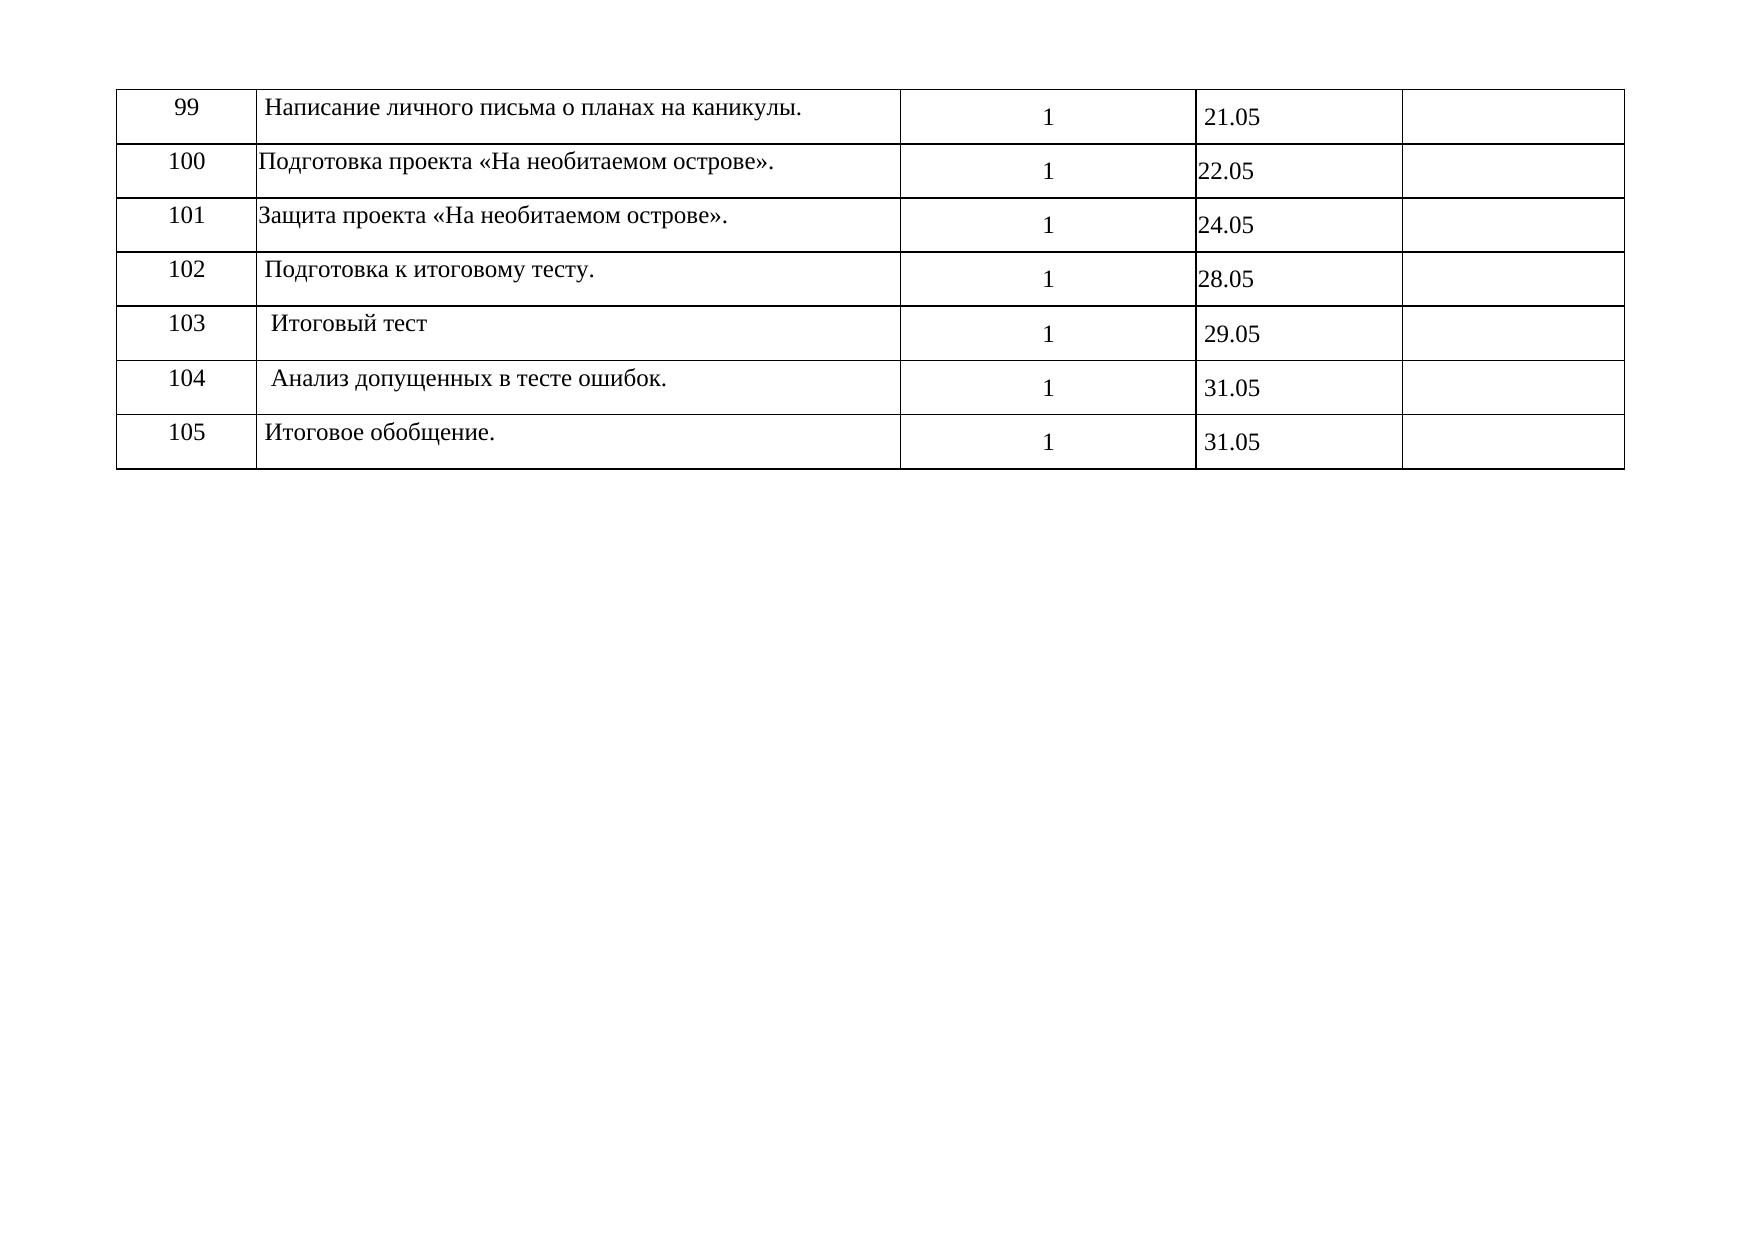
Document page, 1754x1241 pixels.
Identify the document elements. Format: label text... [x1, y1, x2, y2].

table_cell [1403, 415, 1624, 468]
table_cell 99 [117, 90, 256, 143]
table_cell [1403, 253, 1624, 305]
table_cell 24.05 [1197, 199, 1402, 251]
table_cell 31.05 [1197, 361, 1402, 414]
table_cell 1 [901, 199, 1195, 251]
table_cell 105 [117, 415, 256, 468]
table_cell 101 [117, 199, 256, 251]
table_cell 22.05 [1197, 145, 1402, 197]
table_cell [1403, 145, 1624, 197]
table_cell Подготовка к итоговому тесту. [257, 253, 900, 305]
table_cell 1 [901, 90, 1195, 143]
table_cell Итоговое обобщение. [257, 415, 900, 468]
table_cell [1403, 307, 1624, 359]
table_cell 100 [117, 145, 256, 197]
table_cell Написание личного письма о планах на каникулы. [257, 90, 900, 143]
table_cell [1403, 199, 1624, 251]
table_cell 31.05 [1197, 415, 1402, 468]
table_cell 28.05 [1197, 253, 1402, 305]
table_cell [1403, 361, 1624, 414]
table_cell 103 [117, 307, 256, 359]
table_cell 21.05 [1197, 90, 1402, 143]
table_cell 1 [901, 361, 1195, 414]
table_cell Итоговый тест [257, 307, 900, 359]
table_cell Подготовка проекта «На необитаемом острове». [257, 145, 900, 197]
table_cell 1 [901, 253, 1195, 305]
table_cell 1 [901, 307, 1195, 359]
table_cell 29.05 [1197, 307, 1402, 359]
table_cell 104 [117, 361, 256, 414]
table_cell Защита проекта «На необитаемом острове». [257, 199, 900, 251]
table_cell 102 [117, 253, 256, 305]
table_cell 1 [901, 415, 1195, 468]
table_cell Анализ допущенных в тесте ошибок. [257, 361, 900, 414]
table_cell 1 [901, 145, 1195, 197]
table_cell [1403, 90, 1624, 143]
